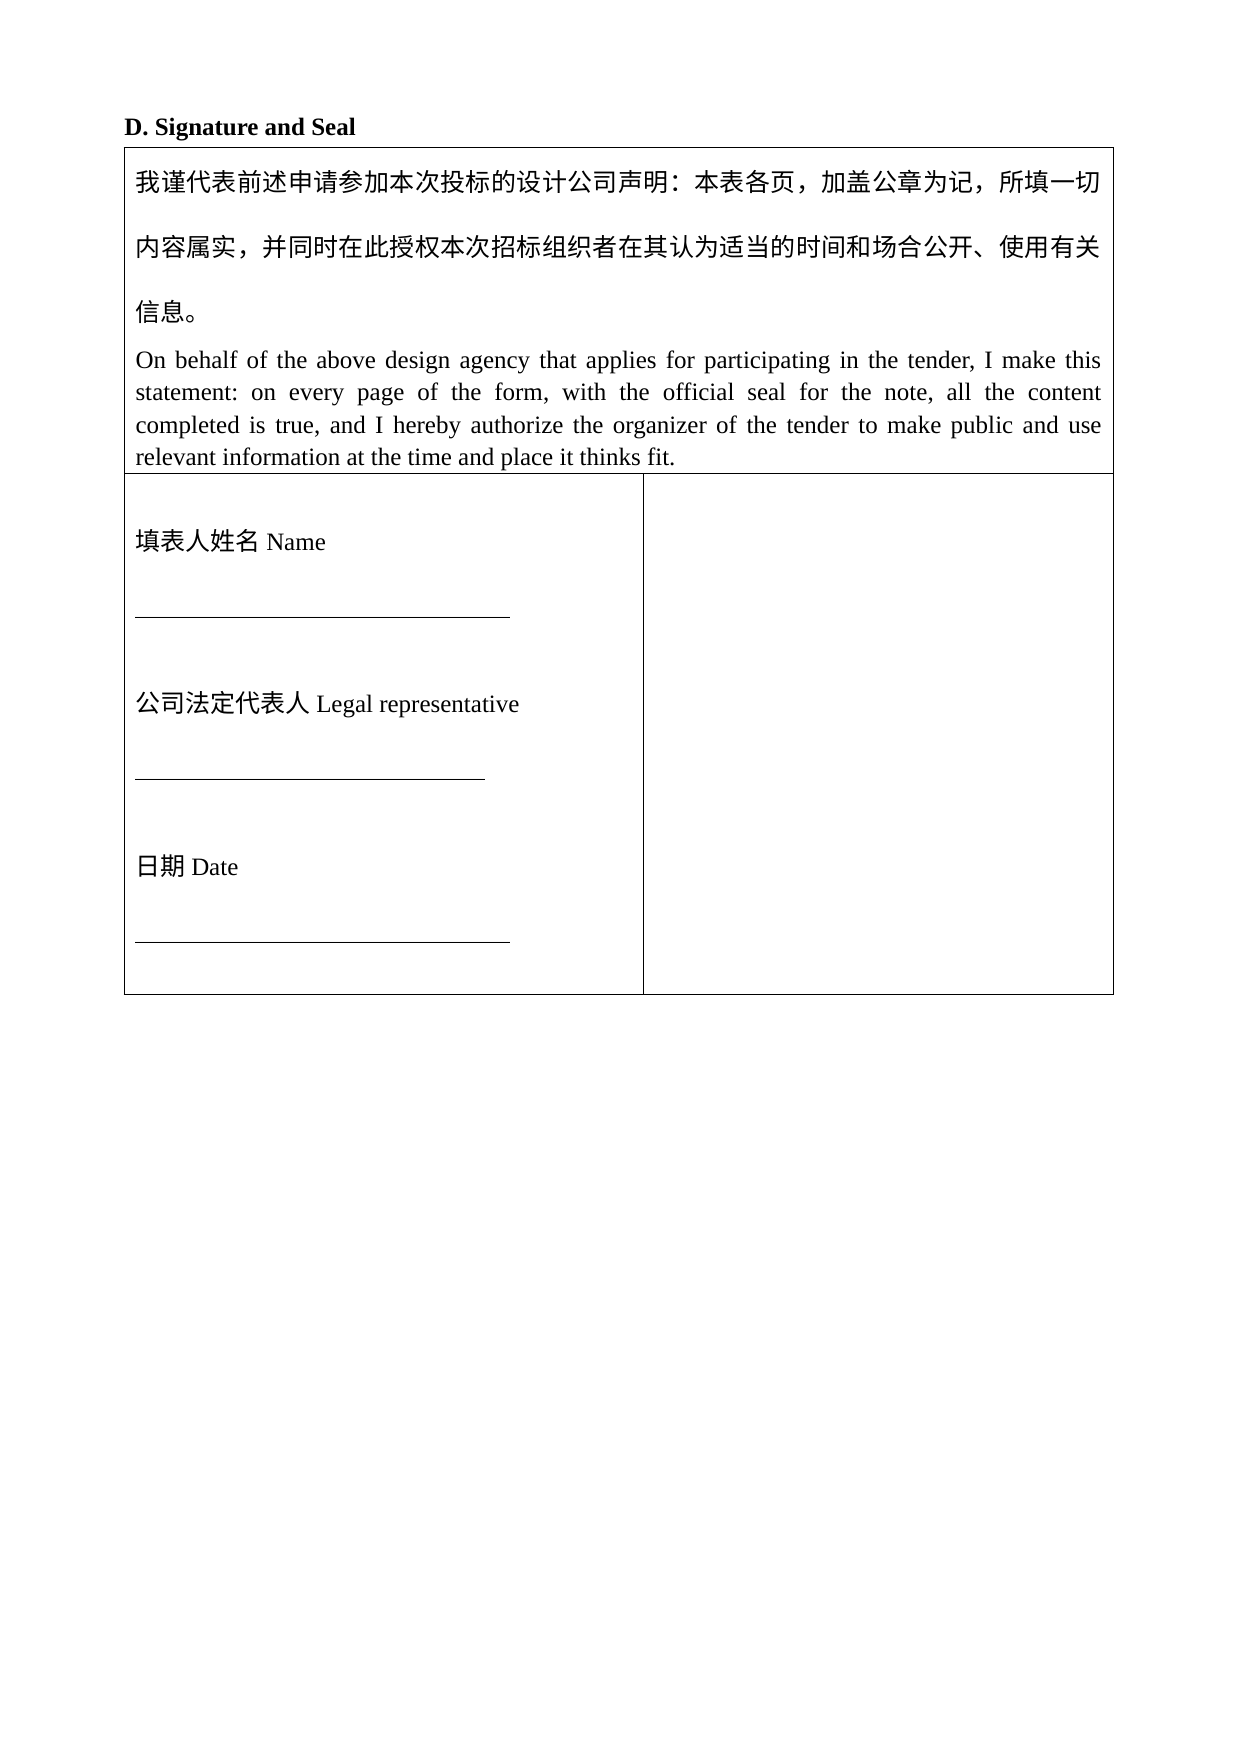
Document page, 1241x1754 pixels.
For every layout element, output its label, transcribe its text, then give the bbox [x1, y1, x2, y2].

table_header 我谨代表前述申请参加本次投标的设计公司声明：本表各页，加盖公章为记，所填一切内容属实，并同时在此授权本次招标组织者在其认为适当的时间和场合公开、使用有关信息。 On behalf of the above design agency that applies for participating in the tender, I make this statement: on every page of the form, with the official seal for the note, all the content completed is true, and I hereby authorize the organizer of the tender to make public and use relevant information at the time and place it thinks fit. [125, 148, 1113, 473]
table_cell 填表人姓名 Name ＿＿＿＿＿＿＿＿＿＿＿＿＿＿＿ 公司法定代表人 Legal representative ＿＿＿＿＿＿＿＿＿＿＿＿＿＿ 日期 Date ＿＿＿＿＿＿＿＿＿＿＿＿＿＿＿ [125, 474, 643, 994]
text D. Signature and Seal [124, 110, 1110, 143]
table_cell [644, 474, 1113, 994]
